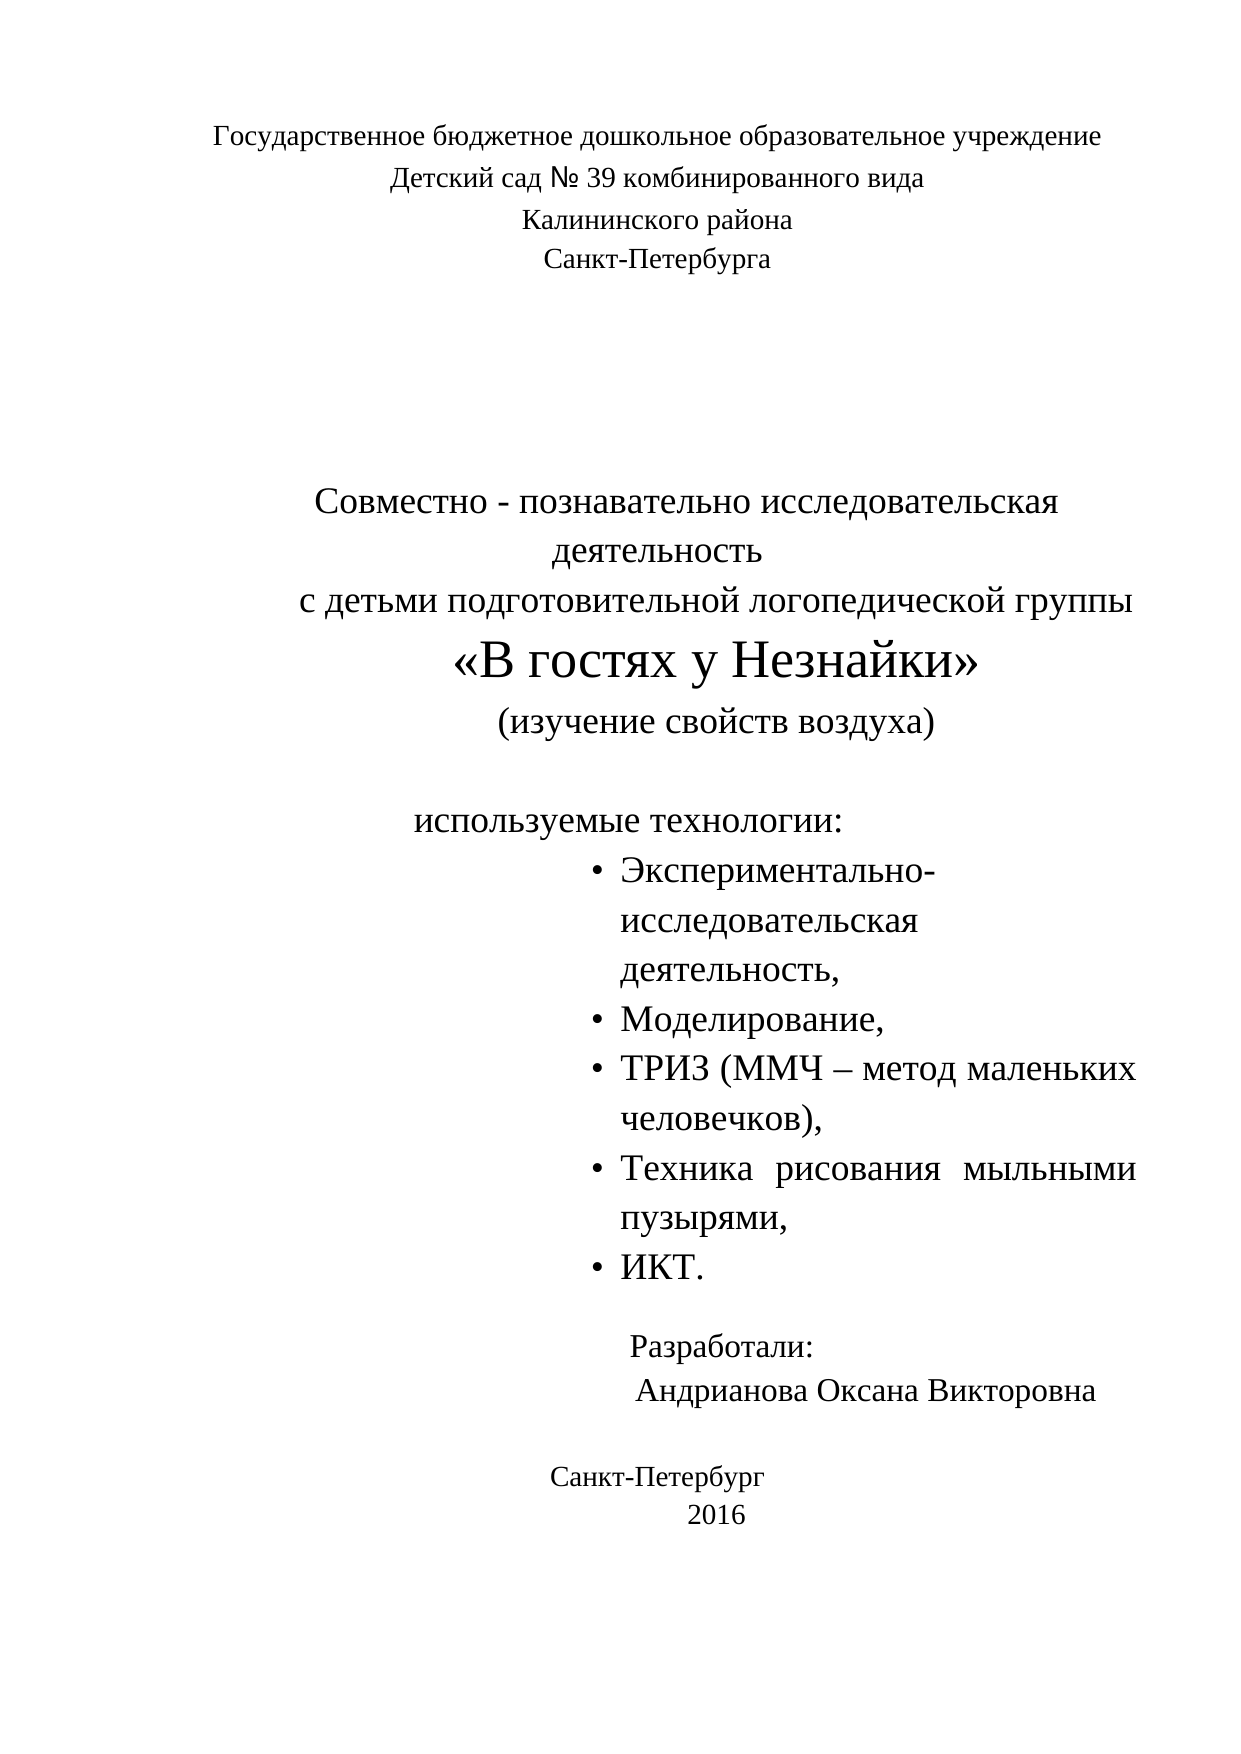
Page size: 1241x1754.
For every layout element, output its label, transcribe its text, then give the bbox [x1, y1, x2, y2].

text Андрианова Оксана Викторовна [236, 1371, 1137, 1409]
text (изучение свойств воздуха) [236, 699, 1137, 742]
text Совместно - познавательно исследовательская деятельность [177, 478, 1137, 571]
text Калининского района [177, 202, 1137, 236]
list Техника рисования мыльными пузырями, [591, 1145, 1137, 1238]
text «В гостях у Незнайки» [236, 627, 1137, 689]
text Разработали: [177, 1327, 1137, 1365]
text Санкт-Петербург [177, 1459, 1137, 1492]
text Детский сад № 39 комбинированного вида [177, 157, 1137, 196]
list ИКТ. [591, 1244, 1137, 1287]
text Санкт-Петербурга [177, 241, 1137, 274]
list Моделирование, [591, 996, 1137, 1039]
list ТРИЗ (ММЧ – метод маленьких человечков), [591, 1046, 1137, 1138]
text 2016 [236, 1497, 1137, 1531]
text используемые технологии: [236, 798, 1137, 841]
text с детьми подготовительной логопедической группы [236, 577, 1137, 621]
text Государственное бюджетное дошкольное образовательное учреждение [177, 118, 1137, 152]
list Экспериментально-исследовательская деятельность, [591, 847, 1137, 990]
